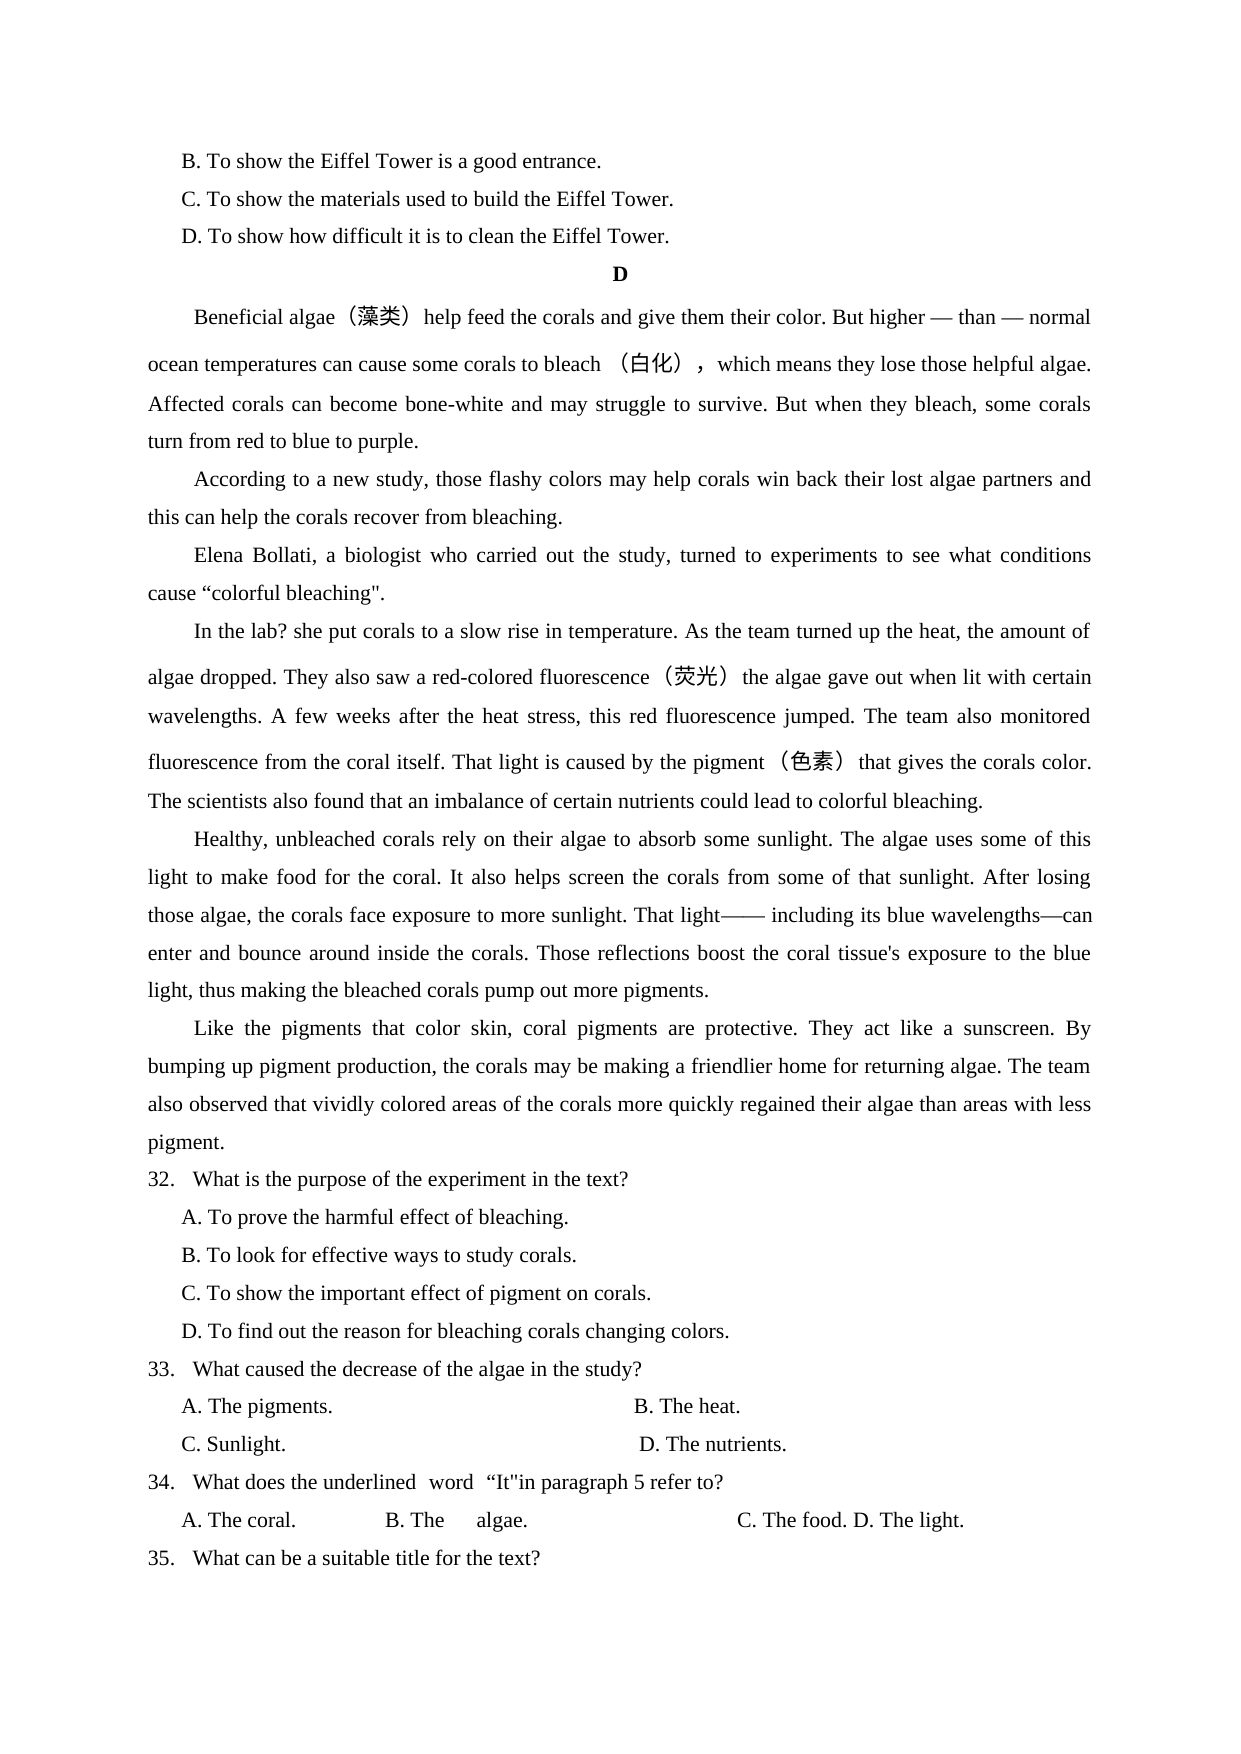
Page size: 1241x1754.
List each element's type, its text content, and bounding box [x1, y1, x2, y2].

text A. The coral. B. The algae. C. The food. D. The light. [148, 1507, 1092, 1532]
text D. To find out the reason for bleaching corals changing colors. [148, 1318, 1092, 1343]
text A. To prove the harmful effect of bleaching. [148, 1204, 1092, 1229]
text C. Sunlight. D. The nutrients. [148, 1431, 1092, 1456]
text In the lab? she put corals to a slow rise in temperature. As the team turned up the heat, the amount of algae dropped. They also saw a red-colored fluorescence（荧光）the algae gave out when lit with certain wavelengths. A few weeks after the heat stress, this red fluorescence jumped. The team also monitored fluorescence from the coral itself. That light is caused by the pigment（色素）that gives the corals color. The scientists also found that an imbalance of certain nutrients could lead to colorful bleaching. [148, 618, 1092, 813]
text 34. What does the underlined word “It" in paragraph 5 refer to? [148, 1469, 1092, 1494]
text C. To show the materials used to build the Eiffel Tower. [148, 186, 1092, 211]
text A. The pigments. B. The heat. [148, 1393, 1092, 1418]
text Beneficial algae（藻类）help feed the corals and give them their color. But higher — than — normal ocean temperatures can cause some corals to bleach （白化），which means they lose those helpful algae. Affected corals can become bone-white and may struggle to survive. But when they bleach, some corals turn from red to blue to purple. [148, 299, 1092, 454]
text D [148, 261, 1092, 286]
text 33. What caused the decrease of the algae in the study? [148, 1356, 1092, 1381]
text B. To look for effective ways to study corals. [148, 1242, 1092, 1267]
text C. To show the important effect of pigment on corals. [148, 1280, 1092, 1305]
text Healthy, unbleached corals rely on their algae to absorb some sunlight. The algae uses some of this light to make food for the coral. It also helps screen the corals from some of that sunlight. After losing those algae, the corals face exposure to more sunlight. That light—— including its blue wavelengths—can enter and bounce around inside the corals. Those reflections boost the coral tissue's exposure to the blue light, thus making the bleached corals pump out more pigments. [148, 826, 1092, 1003]
text B. To show the Eiffel Tower is a good entrance. [148, 148, 1092, 173]
text Like the pigments that color skin, coral pigments are protective. They act like a sunscreen. By bumping up pigment production, the corals may be making a friendlier home for returning algae. The team also observed that vividly colored areas of the corals more quickly regained their algae than areas with less pigment. [148, 1015, 1092, 1154]
text 35. What can be a suitable title for the text? [148, 1544, 1092, 1570]
text D. To show how difficult it is to clean the Eiffel Tower. [148, 223, 1092, 248]
text Elena Bollati, a biologist who carried out the study, turned to experiments to see what conditions cause “colorful bleaching". [148, 542, 1092, 605]
text 32. What is the purpose of the experiment in the text? [148, 1166, 1092, 1192]
text According to a new study, those flashy colors may help corals win back their lost algae partners and this can help the corals recover from bleaching. [148, 466, 1092, 529]
